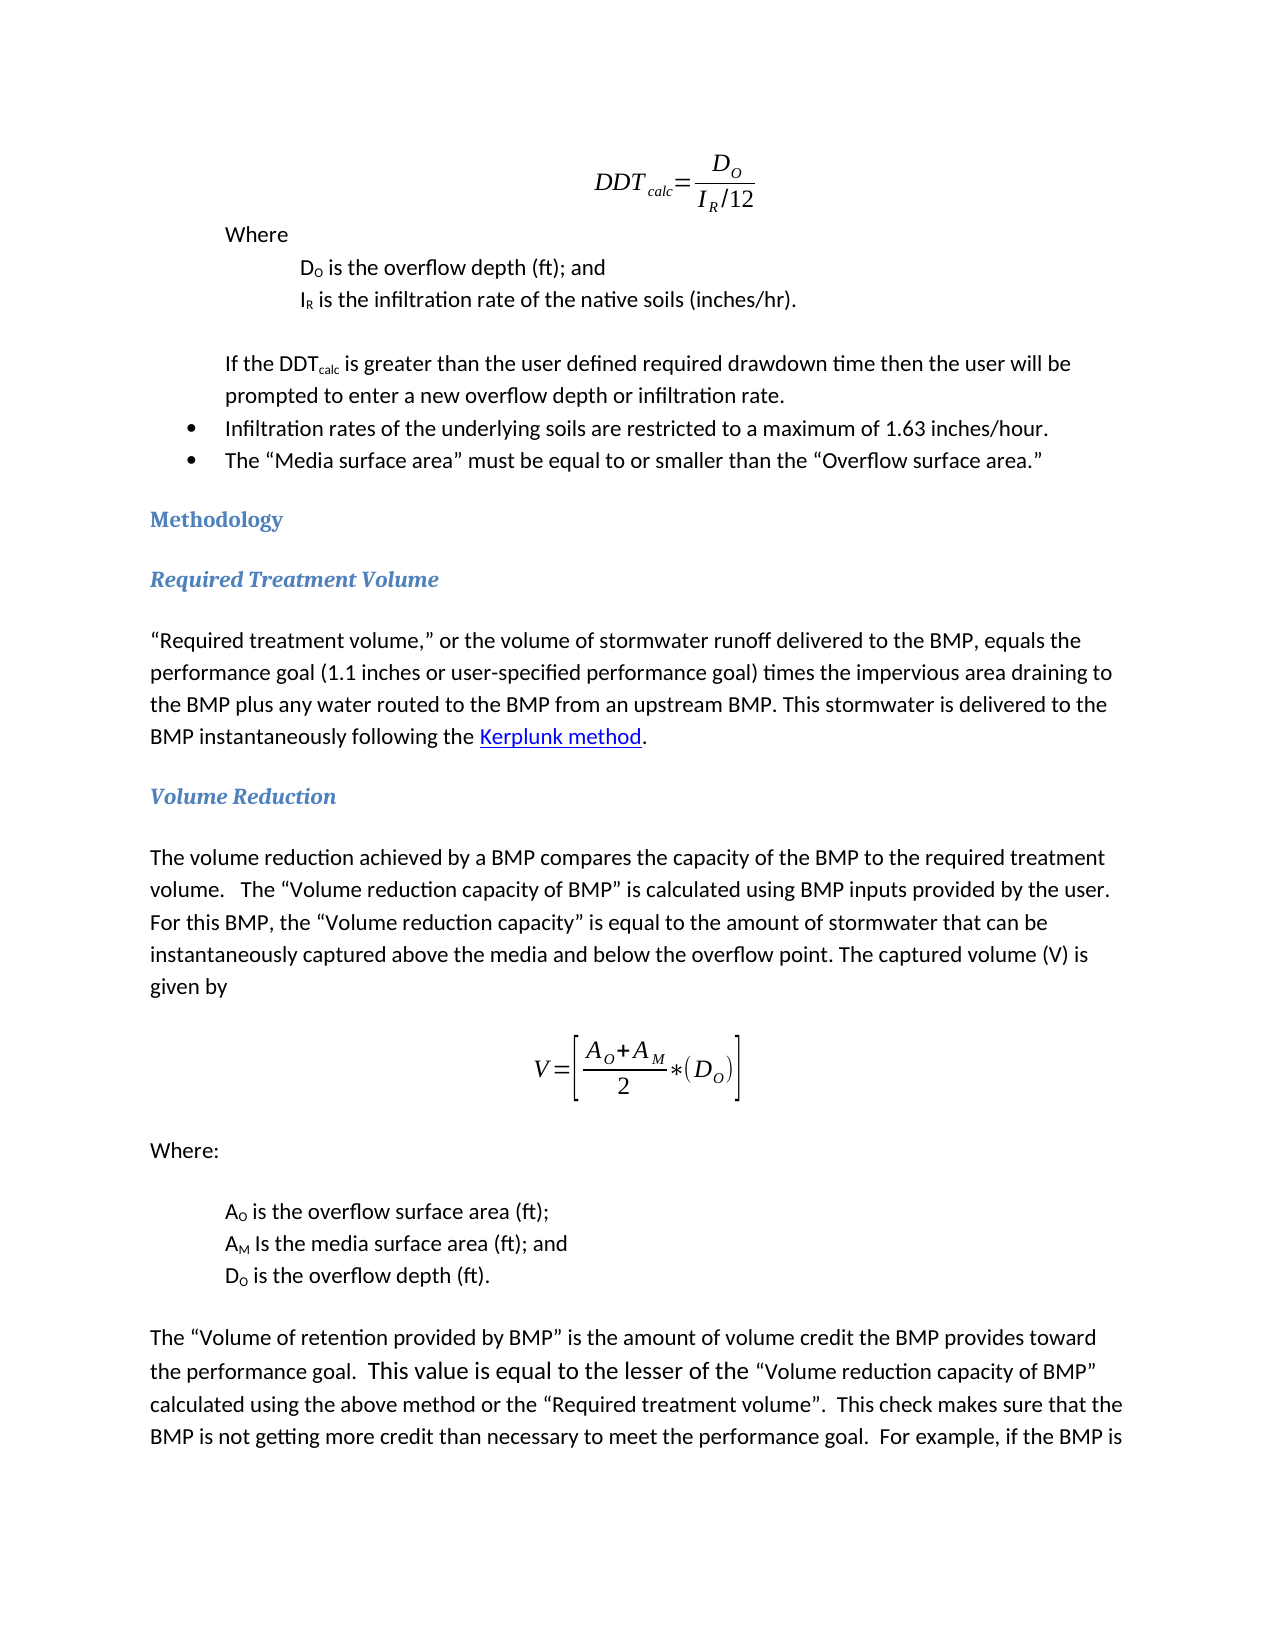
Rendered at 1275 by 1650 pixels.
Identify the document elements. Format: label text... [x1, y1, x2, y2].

text AM Is the media surface area (ft); and [225, 1229, 1125, 1257]
text “Required treatment volume,” or the volume of stormwater runoff delivered to the BMP, equals the performance goal (1.1 inches or user-specified performance goal) times the impervious area draining to the BMP plus any water routed to the BMP from an upstream BMP. This stormwater is delivered to the BMP instantaneously following the Kerplunk method. [150, 626, 1125, 751]
list The “Media surface area” must be equal to or smaller than the “Overflow surface area.” [187, 446, 1125, 474]
text DO is the overflow depth (ft). [225, 1261, 1125, 1289]
list DO is the overflow depth (ft); and [225, 253, 1125, 281]
list Infiltration rates of the underlying soils are restricted to a maximum of 1.63 inches/hour. [187, 414, 1125, 442]
list If the DDTcalc is greater than the user defined required drawdown time then the user will be prompted to enter a new overflow depth or infiltration rate. [225, 349, 1125, 409]
text Where: [150, 1136, 1125, 1164]
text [150, 1323, 1125, 1450]
text AO is the overflow surface area (ft); [225, 1197, 1125, 1225]
text The volume reduction achieved by a BMP compares the capacity of the BMP to the required treatment volume. The “Volume reduction capacity of BMP” is calculated using BMP inputs provided by the user. For this BMP, the “Volume reduction capacity” is equal to the amount of stormwater that can be instantaneously captured above the media and below the overflow point. The captured volume (V) is given by [150, 843, 1125, 1000]
subtitle Methodology [150, 507, 1125, 533]
list Where [225, 221, 1125, 248]
subtitle Volume Reduction [150, 784, 1125, 810]
subtitle Required Treatment Volume [150, 567, 1125, 593]
list IR is the infiltration rate of the native soils (inches/hr). [225, 285, 1125, 313]
